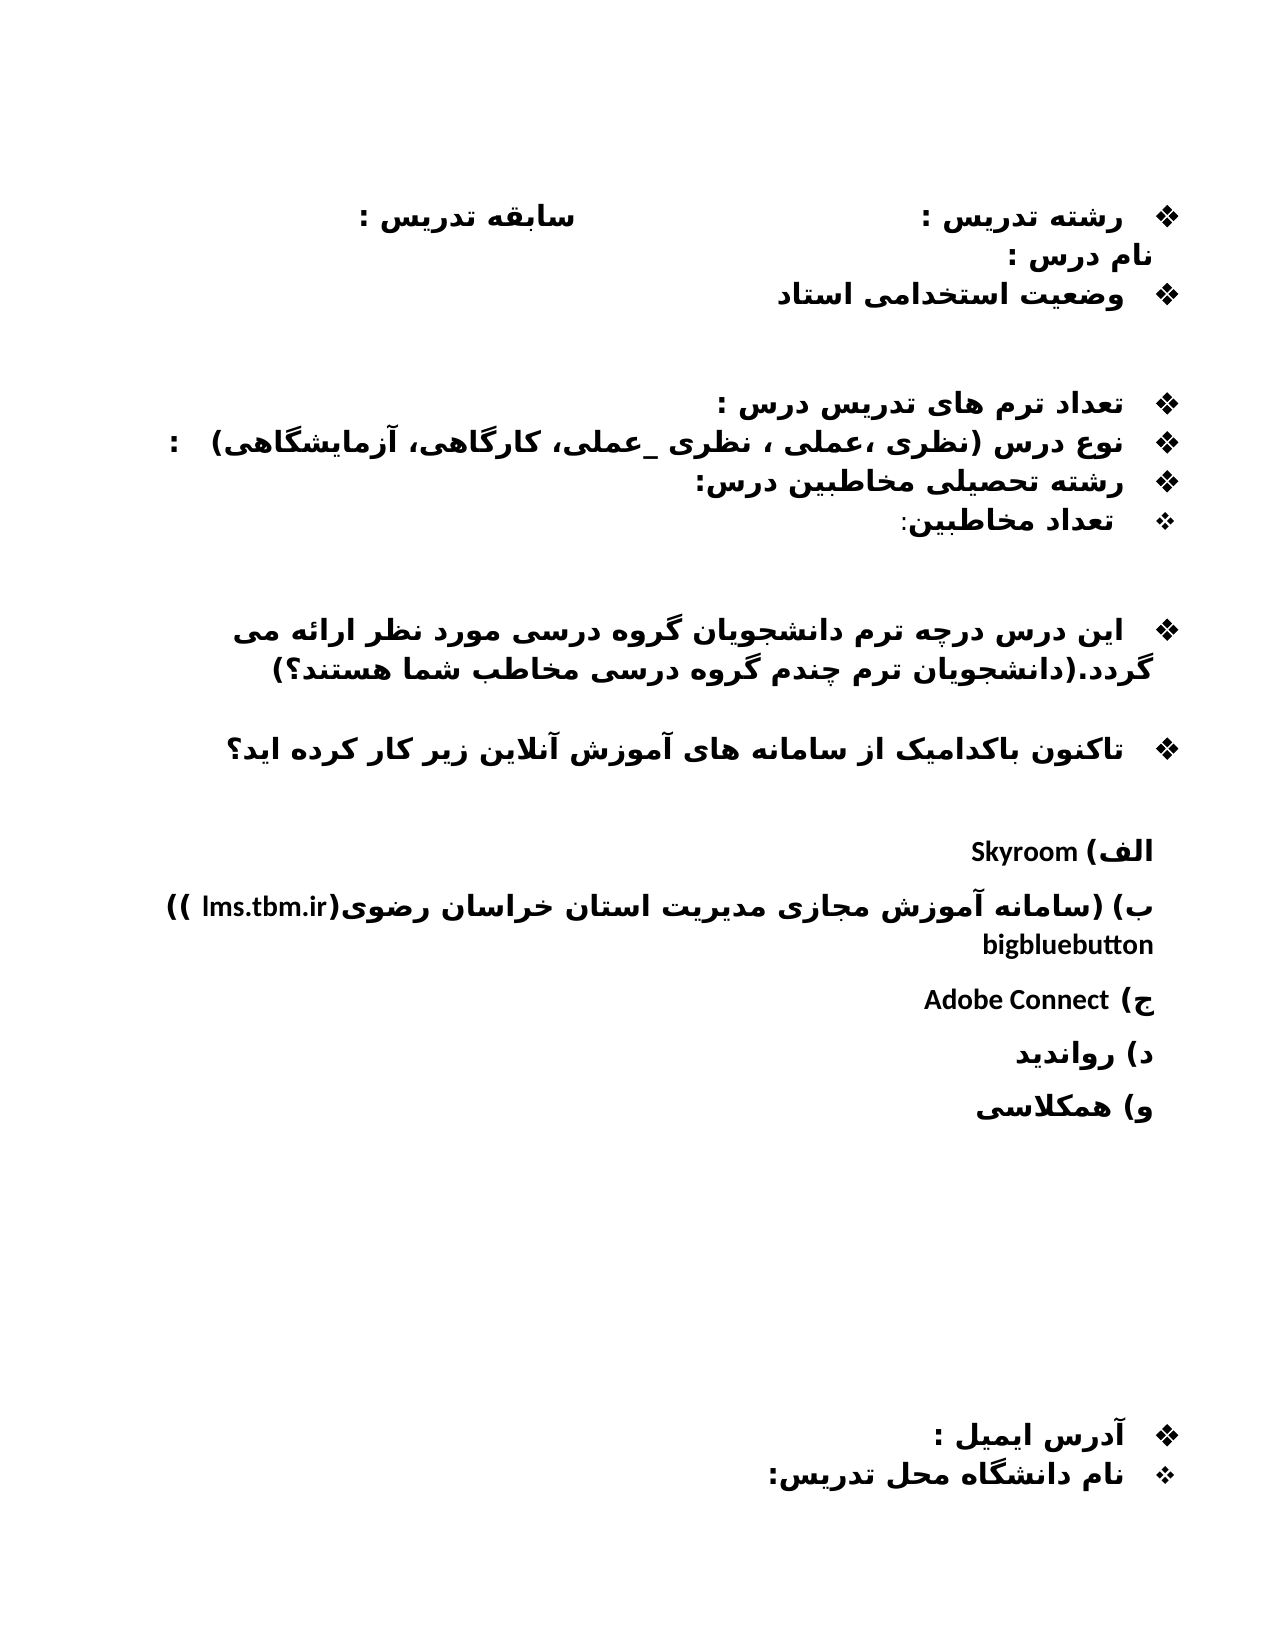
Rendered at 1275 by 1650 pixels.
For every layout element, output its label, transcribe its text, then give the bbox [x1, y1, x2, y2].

text و) همکلاسی [150, 1090, 1154, 1124]
list تعداد مخاطبین: [150, 504, 1154, 538]
list تاکنون باکدامیک از سامانه های آموزش آنلاین زیر کار کرده اید؟ [150, 732, 1154, 766]
text د) رواندید [150, 1036, 1154, 1070]
list نوع درس (نظری ،عملی ، نظری _عملی، کارگاهی، آزمایشگاهی) : [150, 426, 1154, 460]
text الف) Skyroom [150, 833, 1154, 868]
text ج) Adobe Connect [150, 981, 1154, 1017]
list وضعیت استخدامی استاد [150, 277, 1154, 311]
text ب) (سامانه آموزش مجازی مدیریت استان خراسان رضوی(lms.tbm.ir )) bigbluebutton [150, 888, 1154, 962]
list نام دانشگاه محل تدریس: [150, 1458, 1154, 1492]
list تعداد ترم های تدریس درس : [150, 387, 1154, 421]
list آدرس ایمیل : [150, 1419, 1154, 1453]
list رشته تحصیلی مخاطبین درس: [150, 465, 1154, 499]
list رشته تدریس : سابقه تدریس : نام درس : [150, 199, 1154, 272]
list این درس درچه ترم دانشجویان گروه درسی مورد نظر ارائه می گردد.(دانشجویان ترم چندم گروه درسی مخاطب شما هستند؟) [150, 613, 1154, 686]
